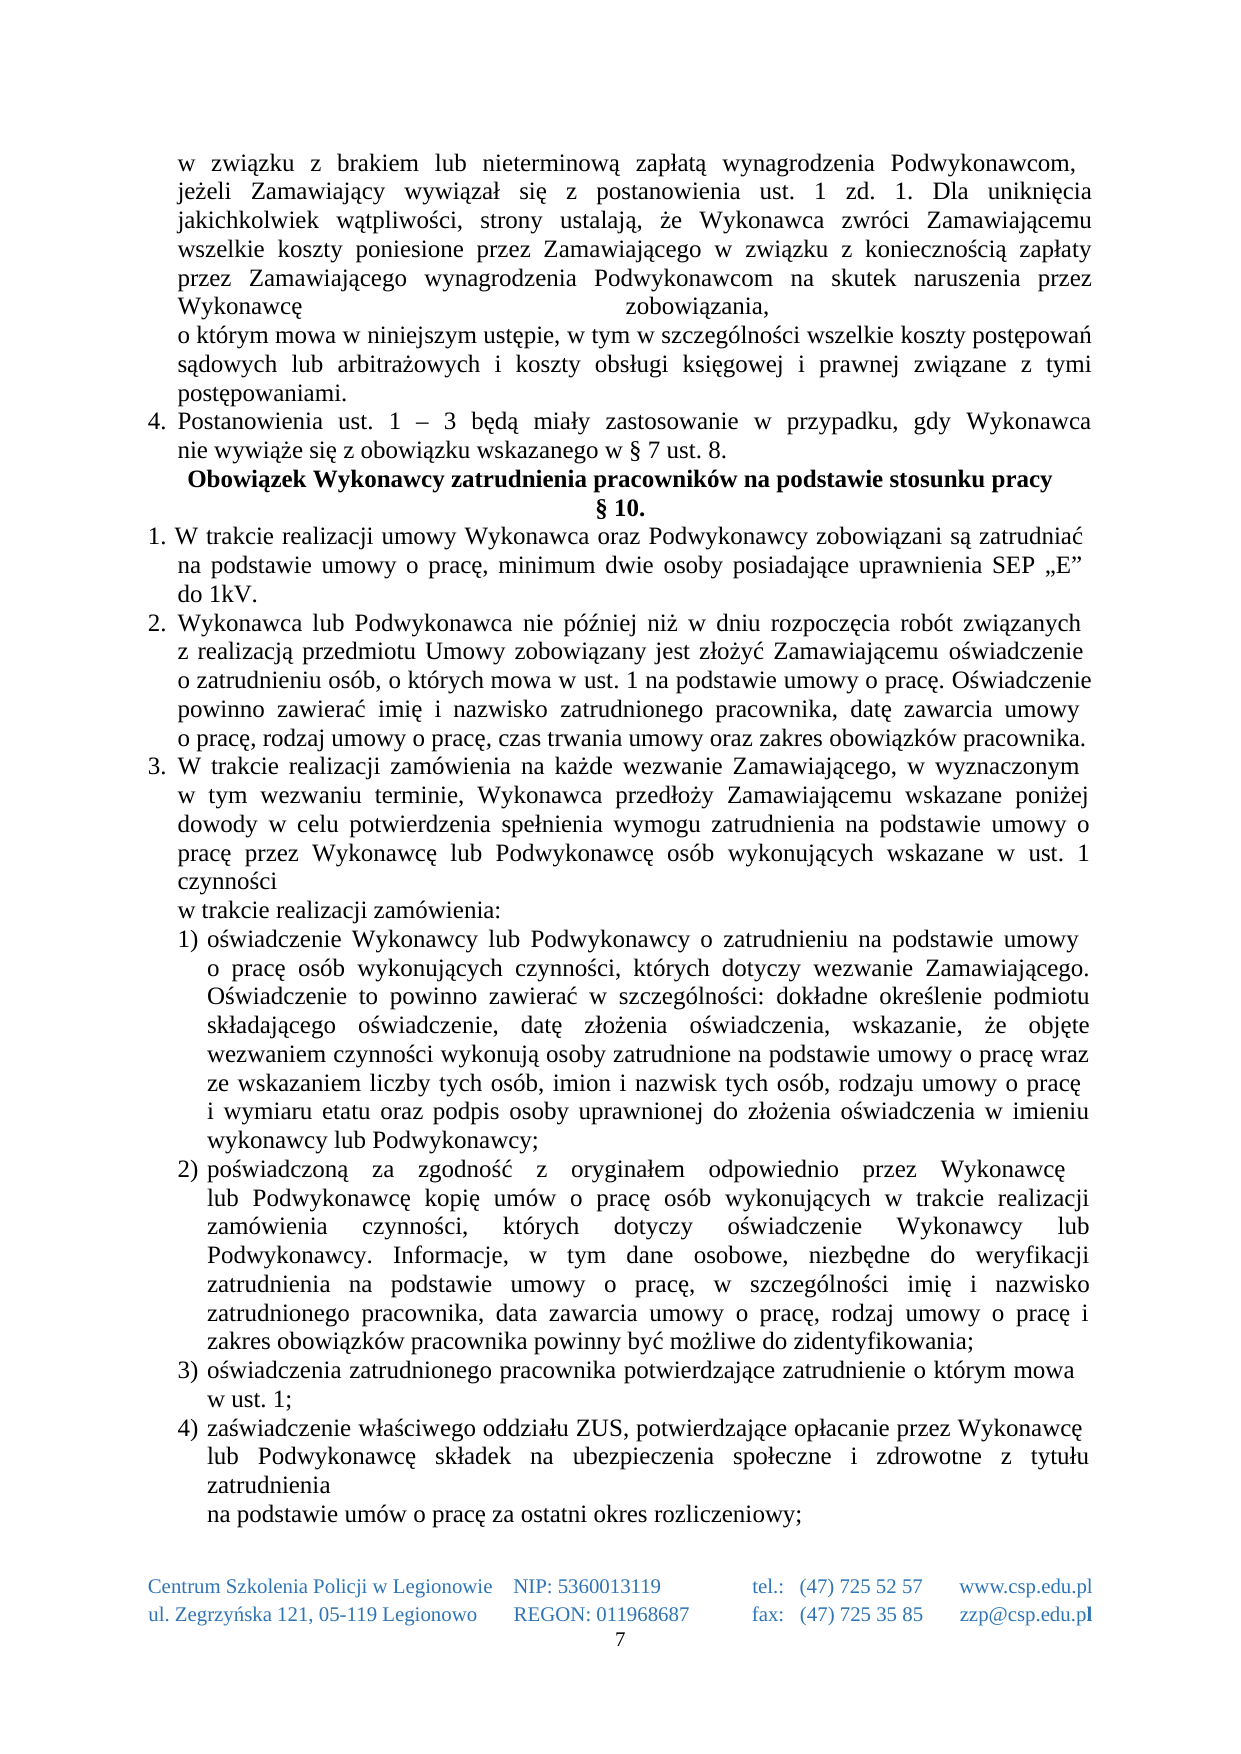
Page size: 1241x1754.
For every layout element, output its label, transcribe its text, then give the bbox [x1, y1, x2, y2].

text 1. W trakcie realizacji umowy Wykonawca oraz Podwykonawcy zobowiązani są zatrudniać na podstawie umowy o pracę, minimum dwie osoby posiadające uprawnienia SEP „E” do 1kV. [148, 521, 1092, 608]
list oświadczenia zatrudnionego pracownika potwierdzające zatrudnienie o którym mowa w ust. 1; [177, 1355, 1090, 1413]
list poświadczoną za zgodność z oryginałem odpowiednio przez Wykonawcę lub Podwykonawcę kopię umów o pracę osób wykonujących w trakcie realizacji zamówienia czynności, których dotyczy oświadczenie Wykonawcy lub Podwykonawcy. Informacje, w tym dane osobowe, niezbędne do weryfikacji zatrudnienia na podstawie umowy o pracę, w szczególności imię i nazwisko zatrudnionego pracownika, data zawarcia umowy o pracę, rodzaj umowy o pracę i zakres obowiązków pracownika powinny być możliwe do zidentyfikowania; [177, 1154, 1090, 1355]
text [148, 148, 1092, 406]
list oświadczenie Wykonawcy lub Podwykonawcy o zatrudnieniu na podstawie umowy o pracę osób wykonujących czynności, których dotyczy wezwanie Zamawiającego. Oświadczenie to powinno zawierać w szczególności: dokładne określenie podmiotu składającego oświadczenie, datę złożenia oświadczenia, wskazanie, że objęte wezwaniem czynności wykonują osoby zatrudnione na podstawie umowy o pracę wraz ze wskazaniem liczby tych osób, imion i nazwisk tych osób, rodzaju umowy o pracę i wymiaru etatu oraz podpis osoby uprawnionej do złożenia oświadczenia w imieniu wykonawcy lub Podwykonawcy; [177, 924, 1090, 1154]
text 3. W trakcie realizacji zamówienia na każde wezwanie Zamawiającego, w wyznaczonym w tym wezwaniu terminie, Wykonawca przedłoży Zamawiającemu wskazane poniżej dowody w celu potwierdzenia spełnienia wymogu zatrudnienia na podstawie umowy o pracę przez Wykonawcę lub Podwykonawcę osób wykonujących wskazane w ust. 1 czynności w trakcie realizacji zamówienia: [148, 751, 1090, 924]
text 4. Postanowienia ust. 1 – 3 będą miały zastosowanie w przypadku, gdy Wykonawca nie wywiąże się z obowiązku wskazanego w § 7 ust. 8. [148, 406, 1092, 464]
text § 10. [148, 493, 1092, 521]
text 2. Wykonawca lub Podwykonawca nie później niż w dniu rozpoczęcia robót związanych z realizacją przedmiotu Umowy zobowiązany jest złożyć Zamawiającemu oświadczenie o zatrudnieniu osób, o których mowa w ust. 1 na podstawie umowy o pracę. Oświadczenie powinno zawierać imię i nazwisko zatrudnionego pracownika, datę zawarcia umowy o pracę, rodzaj umowy o pracę, czas trwania umowy oraz zakres obowiązków pracownika. [148, 608, 1092, 751]
text Obowiązek Wykonawcy zatrudnienia pracowników na podstawie stosunku pracy [148, 464, 1092, 493]
list zaświadczenie właściwego oddziału ZUS, potwierdzające opłacanie przez Wykonawcę lub Podwykonawcę składek na ubezpieczenia społeczne i zdrowotne z tytułu zatrudnienia na podstawie umów o pracę za ostatni okres rozliczeniowy; [177, 1413, 1090, 1528]
